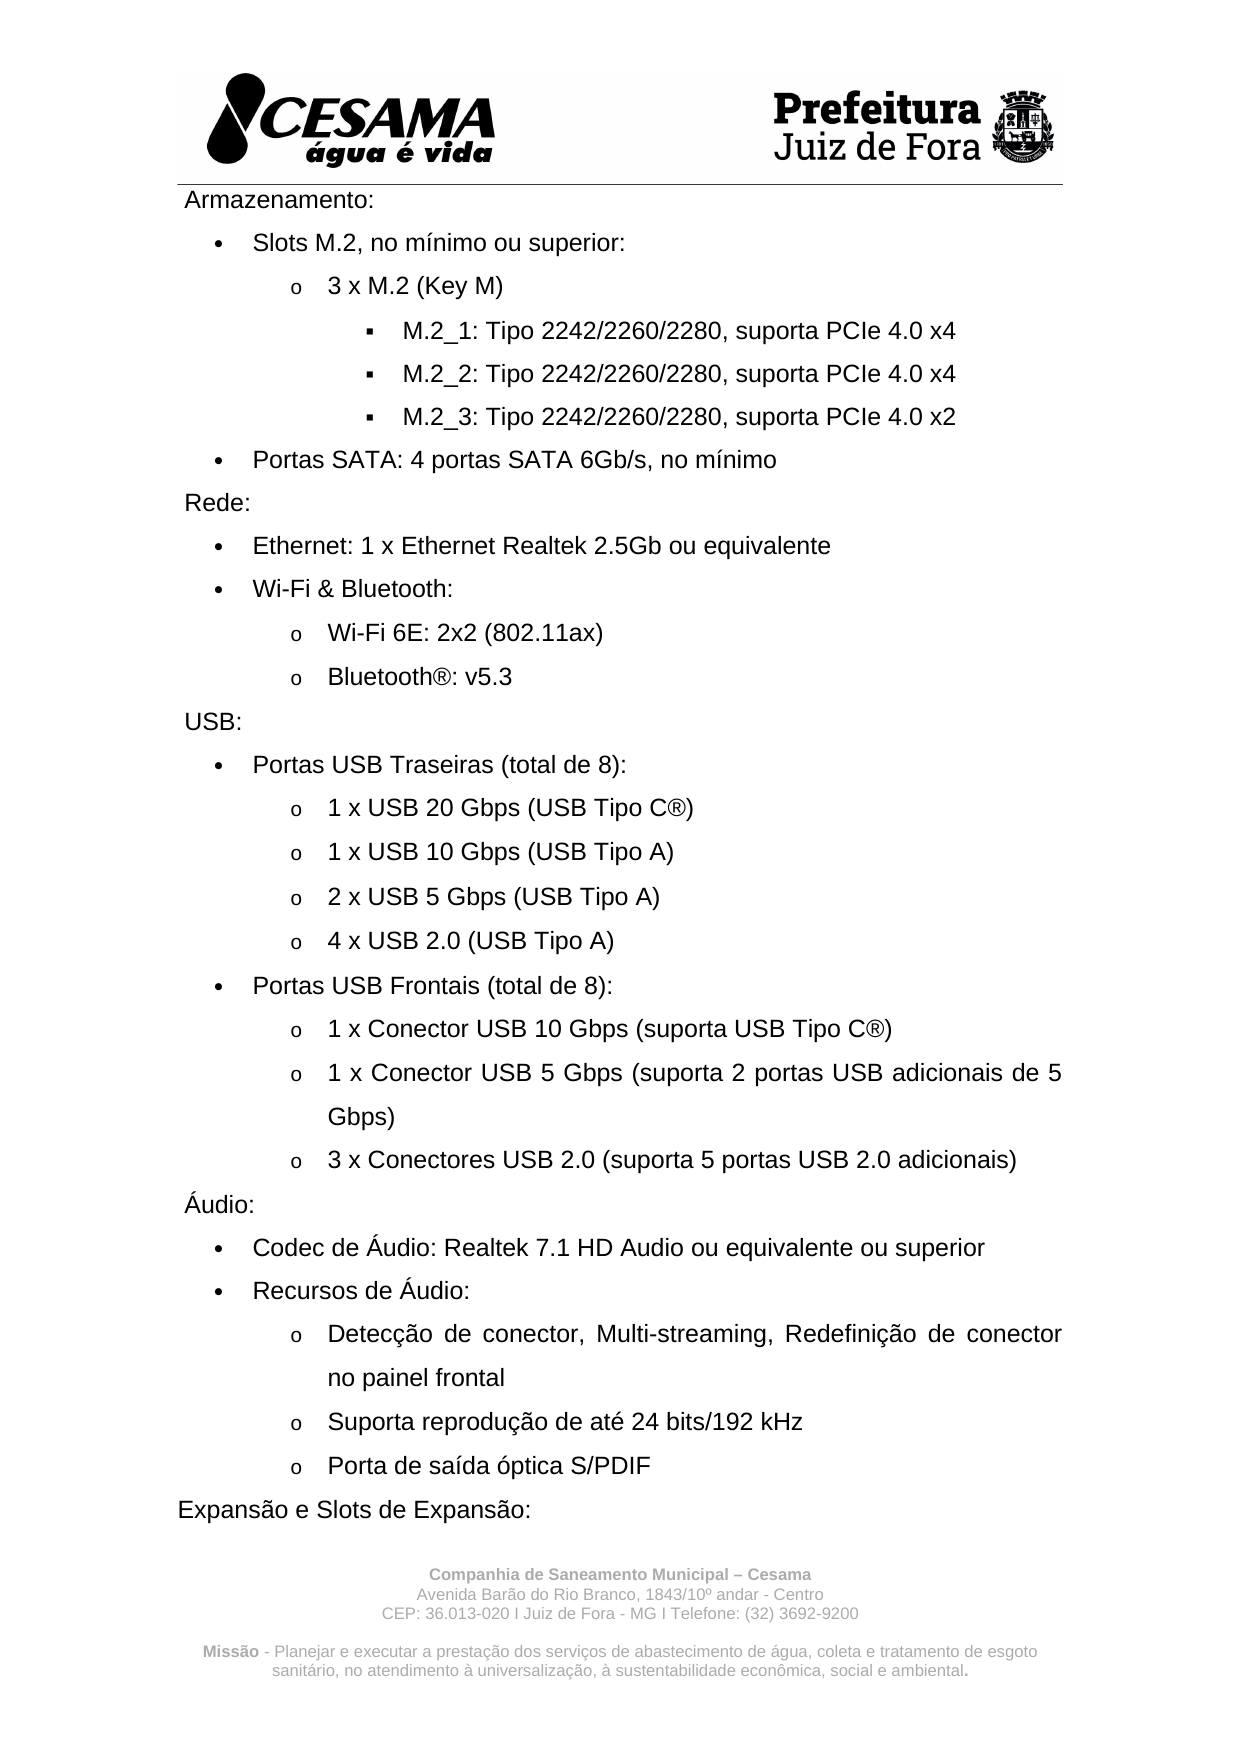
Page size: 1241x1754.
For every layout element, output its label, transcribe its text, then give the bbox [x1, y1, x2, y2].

list Ethernet: 1 x Ethernet Realtek 2.5Gb ou equivalente [215, 531, 1063, 560]
text Armazenamento: [177, 185, 1063, 214]
list M.2_3: Tipo 2242/2260/2280, suporta PCIe 4.0 x2 [365, 402, 1063, 431]
list Portas USB Traseiras (total de 8): [215, 750, 1063, 778]
list 1 x USB 10 Gbps (USB Tipo A) [290, 837, 1063, 867]
list Codec de Áudio: Realtek 7.1 HD Audio ou equivalente ou superior [215, 1233, 1063, 1262]
list 4 x USB 2.0 (USB Tipo A) [290, 926, 1063, 956]
text Expansão e Slots de Expansão: [177, 1496, 1063, 1524]
list Detecção de conector, Multi-streaming, Redefinição de conector no painel frontal [290, 1319, 1063, 1392]
list Recursos de Áudio: [215, 1276, 1063, 1305]
list 2 x USB 5 Gbps (USB Tipo A) [290, 882, 1063, 911]
list Wi-Fi & Bluetooth: [215, 574, 1063, 603]
text Áudio: [177, 1190, 1063, 1219]
list 1 x USB 20 Gbps (USB Tipo C®) [290, 793, 1063, 822]
list 3 x Conectores USB 2.0 (suporta 5 portas USB 2.0 adicionais) [290, 1146, 1063, 1175]
list 1 x Conector USB 5 Gbps (suporta 2 portas USB adicionais de 5 Gbps) [290, 1058, 1063, 1131]
text USB: [177, 707, 1063, 735]
list 1 x Conector USB 10 Gbps (suporta USB Tipo C®) [290, 1014, 1063, 1043]
list Porta de saída óptica S/PDIF [290, 1451, 1063, 1481]
list Bluetooth®: v5.3 [290, 662, 1063, 692]
list 3 x M.2 (Key M) [290, 271, 1063, 301]
text Rede: [177, 488, 1063, 517]
picture [177, 73, 1063, 185]
list M.2_2: Tipo 2242/2260/2280, suporta PCIe 4.0 x4 [365, 359, 1063, 388]
list Suporta reprodução de até 24 bits/192 kHz [290, 1407, 1063, 1436]
list Portas SATA: 4 portas SATA 6Gb/s, no mínimo [215, 445, 1063, 474]
list Portas USB Frontais (total de 8): [215, 971, 1063, 999]
list Slots M.2, no mínimo ou superior: [215, 228, 1063, 257]
list Wi-Fi 6E: 2x2 (802.11ax) [290, 618, 1063, 647]
list M.2_1: Tipo 2242/2260/2280, suporta PCIe 4.0 x4 [365, 316, 1063, 344]
